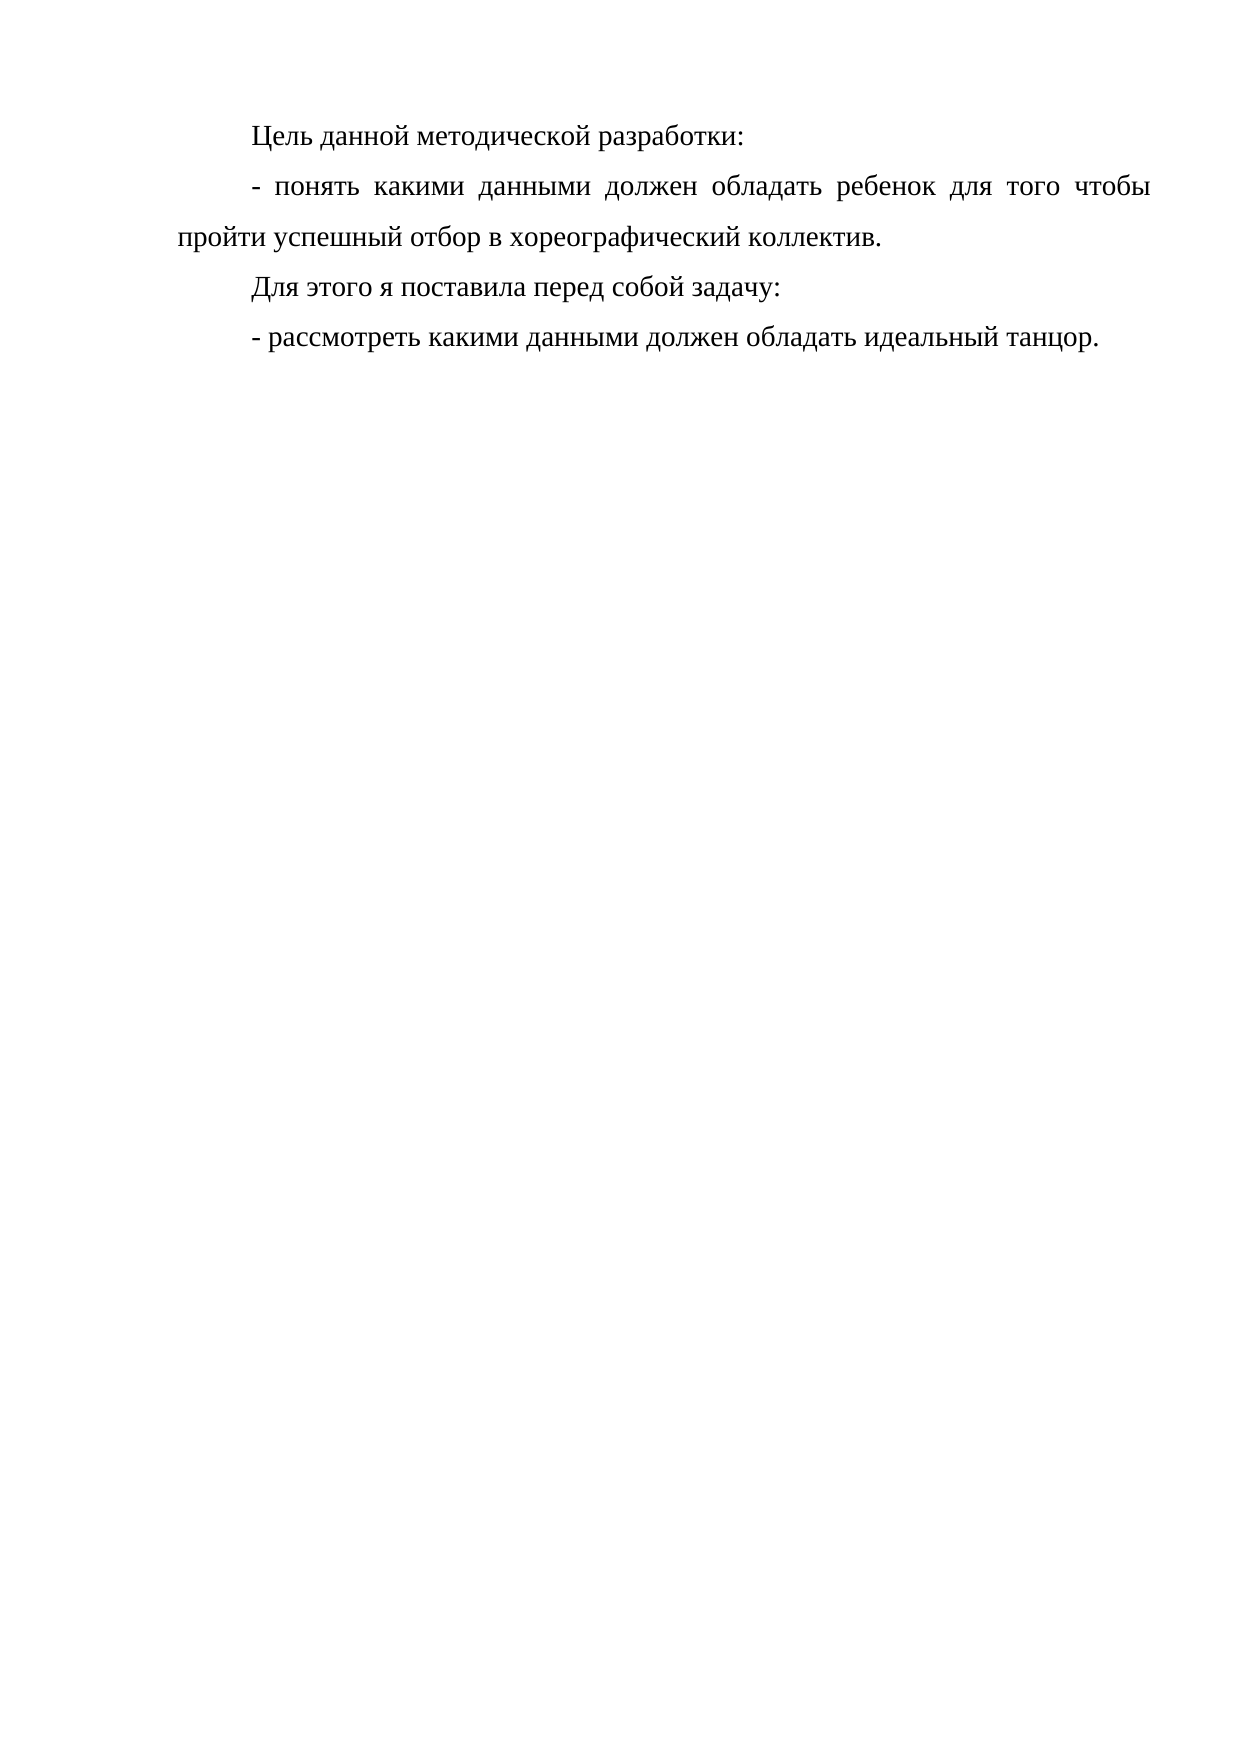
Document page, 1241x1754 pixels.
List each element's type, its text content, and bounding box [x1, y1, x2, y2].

text Для этого я поставила перед собой задачу: [177, 269, 1152, 303]
text Цель данной методической разработки: [177, 118, 1152, 152]
text - понять какими данными должен обладать ребенок для того чтобы пройти успешный отбор в хореографический коллектив. [177, 168, 1152, 252]
text - рассмотреть какими данными должен обладать идеальный танцор. [177, 319, 1152, 353]
